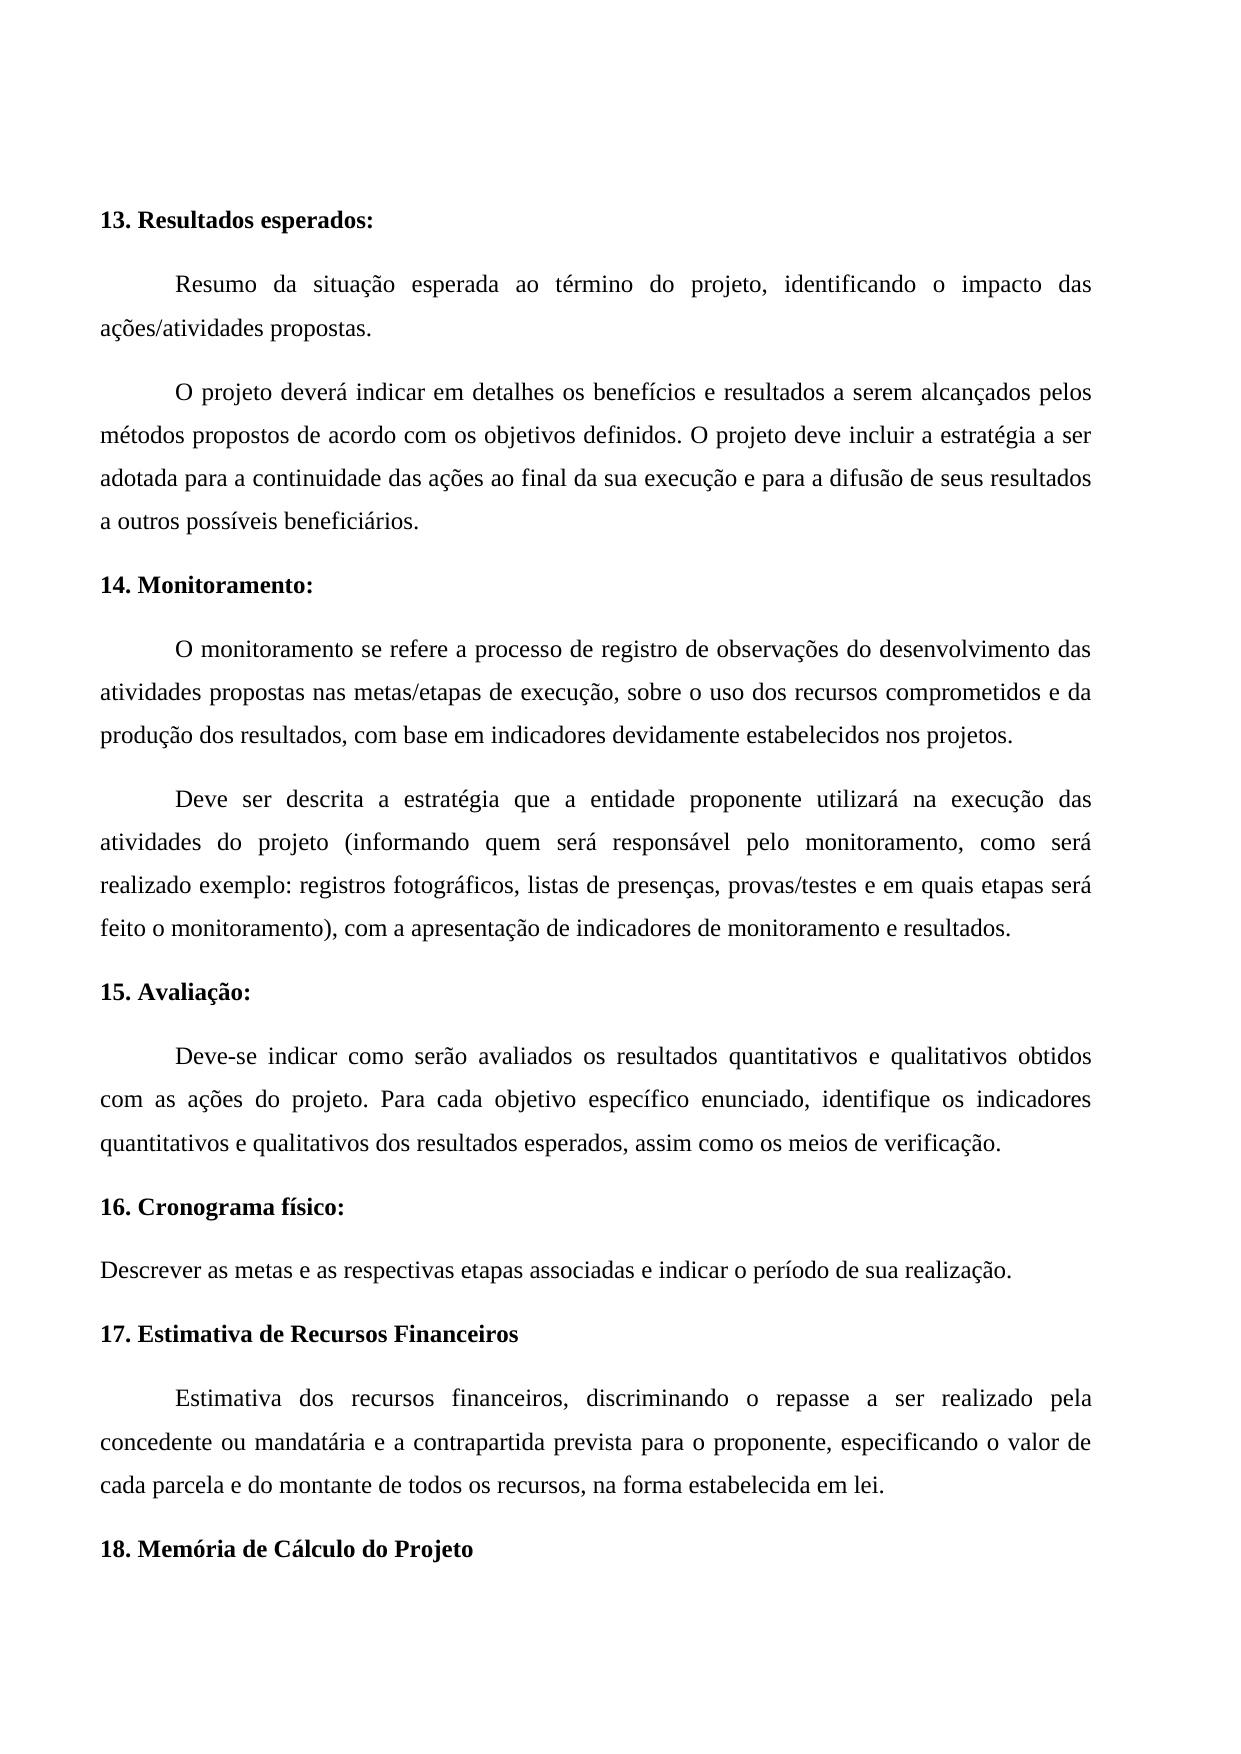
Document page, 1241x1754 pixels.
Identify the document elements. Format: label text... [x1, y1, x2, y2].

list Cronograma físico: [100, 1192, 1093, 1220]
text O monitoramento se refere a processo de registro de observações do desenvolvimento das atividades propostas nas metas/etapas de execução, sobre o uso dos recursos comprometidos e da produção dos resultados, com base em indicadores devidamente estabelecidos nos projetos. [100, 634, 1093, 749]
list Monitoramento: [100, 570, 1093, 599]
text O projeto deverá indicar em detalhes os benefícios e resultados a serem alcançados pelos métodos propostos de acordo com os objetivos definidos. O projeto deve incluir a estratégia a ser adotada para a continuidade das ações ao final da sua execução e para a difusão de seus resultados a outros possíveis beneficiários. [100, 377, 1093, 535]
text Deve ser descrita a estratégia que a entidade proponente utilizará na execução das atividades do projeto (informando quem será responsável pelo monitoramento, como será realizado exemplo: registros fotográficos, listas de presenças, provas/testes e em quais etapas será feito o monitoramento), com a apresentação de indicadores de monitoramento e resultados. [100, 784, 1093, 942]
text Estimativa dos recursos financeiros, discriminando o repasse a ser realizado pela concedente ou mandatária e a contrapartida prevista para o proponente, especificando o valor de cada parcela e do montante de todos os recursos, na forma estabelecida em lei. [100, 1383, 1093, 1498]
text Descrever as metas e as respectivas etapas associadas e indicar o período de sua realização. [100, 1256, 1093, 1284]
text Deve-se indicar como serão avaliados os resultados quantitativos e qualitativos obtidos com as ações do projeto. Para cada objetivo específico enunciado, identifique os indicadores quantitativos e qualitativos dos resultados esperados, assim como os meios de verificação. [100, 1041, 1093, 1156]
list Memória de Cálculo do Projeto [100, 1534, 1093, 1562]
list Estimativa de Recursos Financeiros [100, 1319, 1093, 1348]
text Resumo da situação esperada ao término do projeto, identificando o impacto das ações/atividades propostas. [100, 269, 1093, 341]
list Avaliação: [100, 977, 1093, 1006]
list Resultados esperados: [100, 206, 1093, 234]
